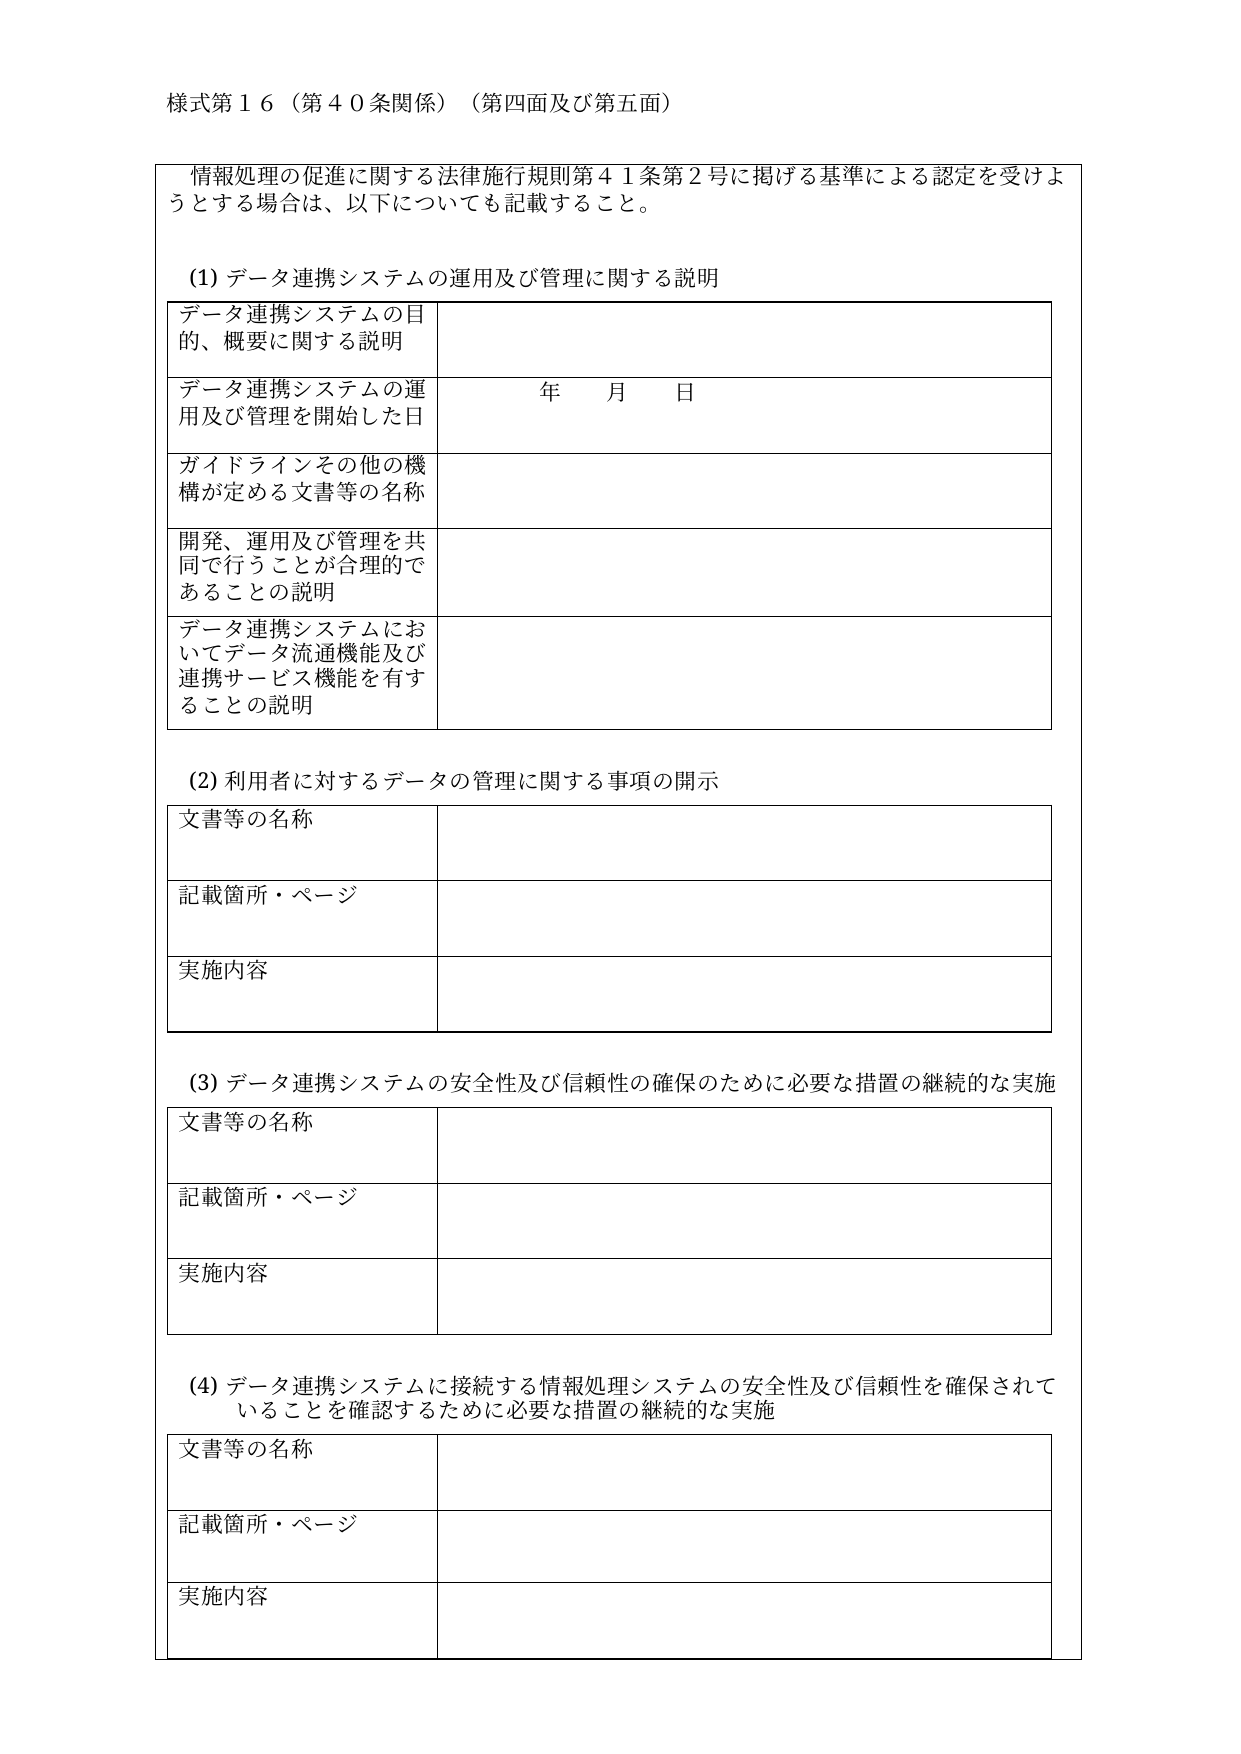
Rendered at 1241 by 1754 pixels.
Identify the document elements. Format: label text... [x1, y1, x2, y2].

text 様式第１６（第４０条関係）（第四面及び第五面） [167, 89, 1070, 114]
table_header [156, 165, 1081, 1658]
